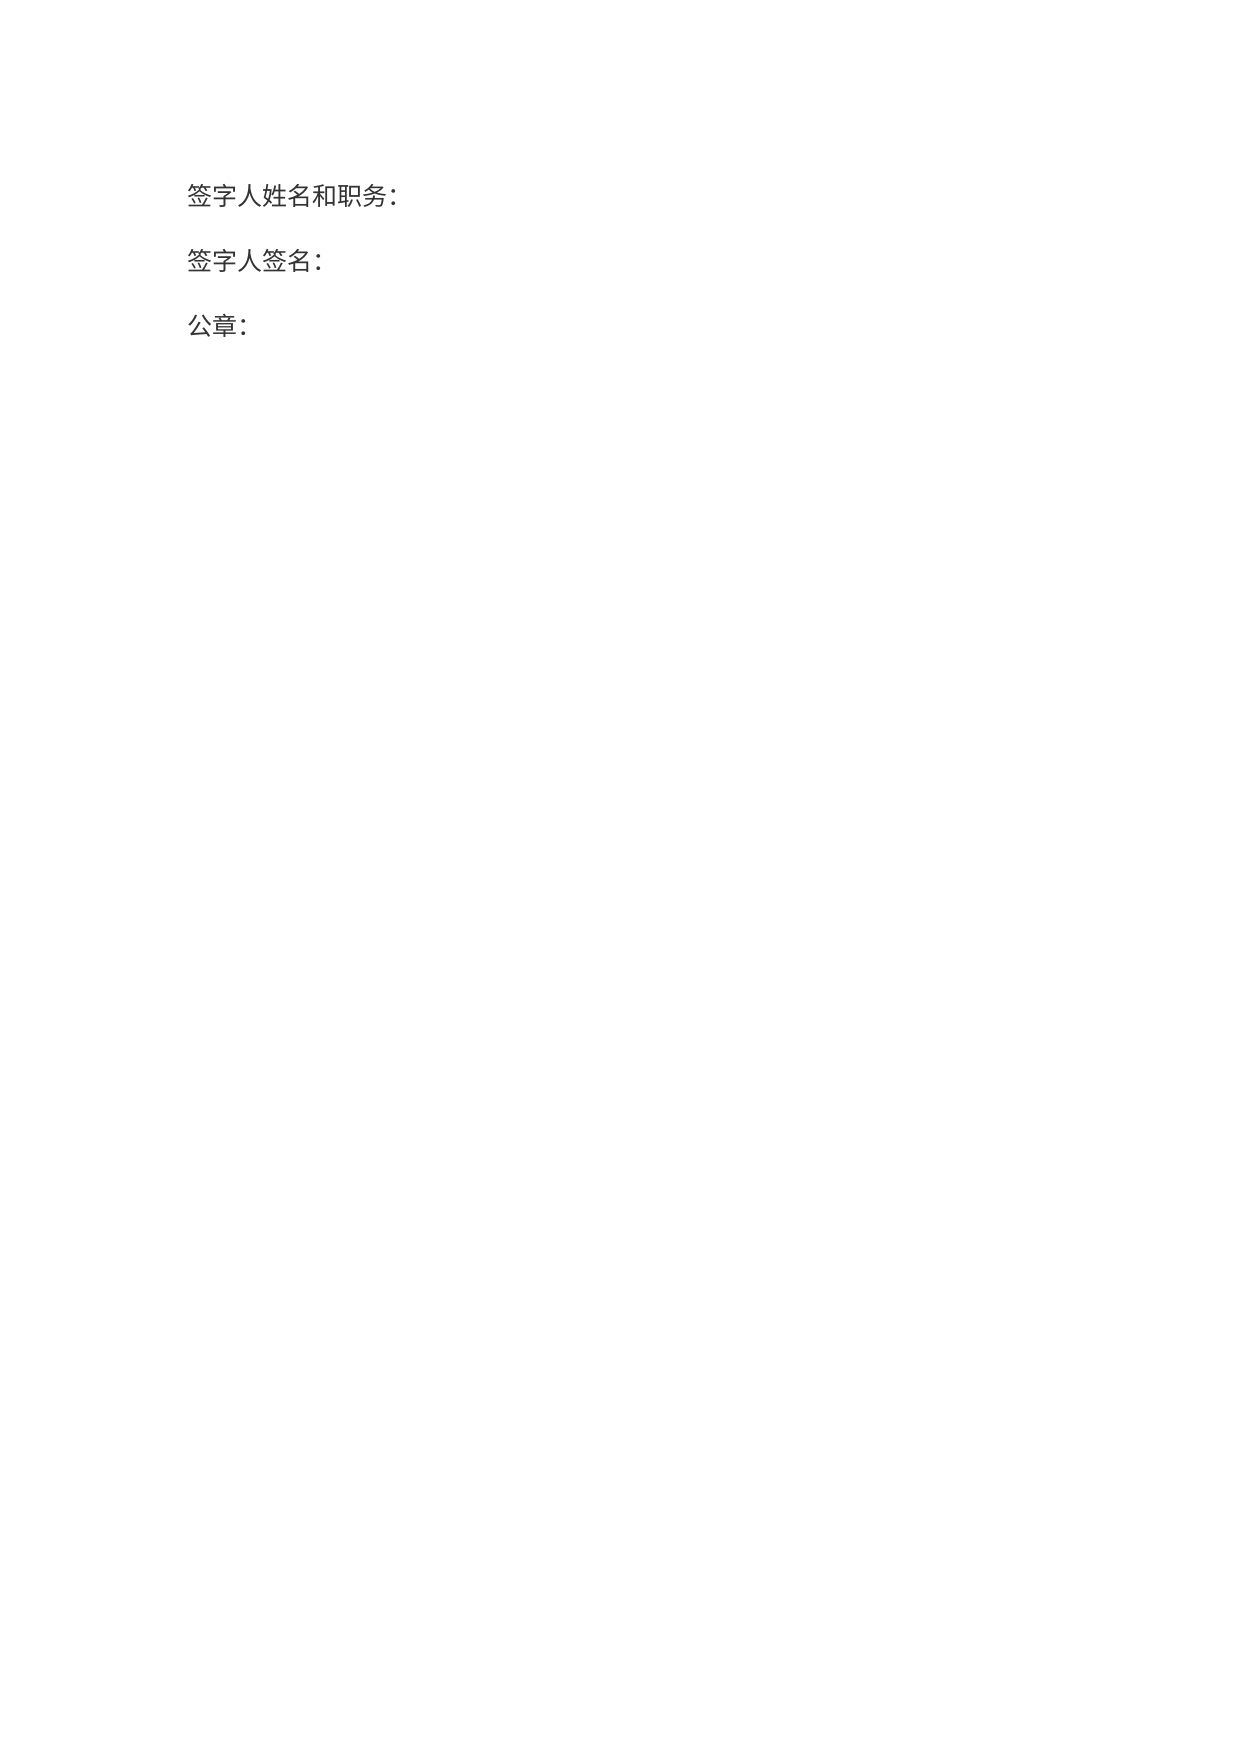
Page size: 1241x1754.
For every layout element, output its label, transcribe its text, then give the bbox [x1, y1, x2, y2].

text 签字人签名： [187, 227, 1053, 292]
text 公章： [187, 292, 1053, 357]
text 签字人姓名和职务： [187, 162, 1053, 227]
